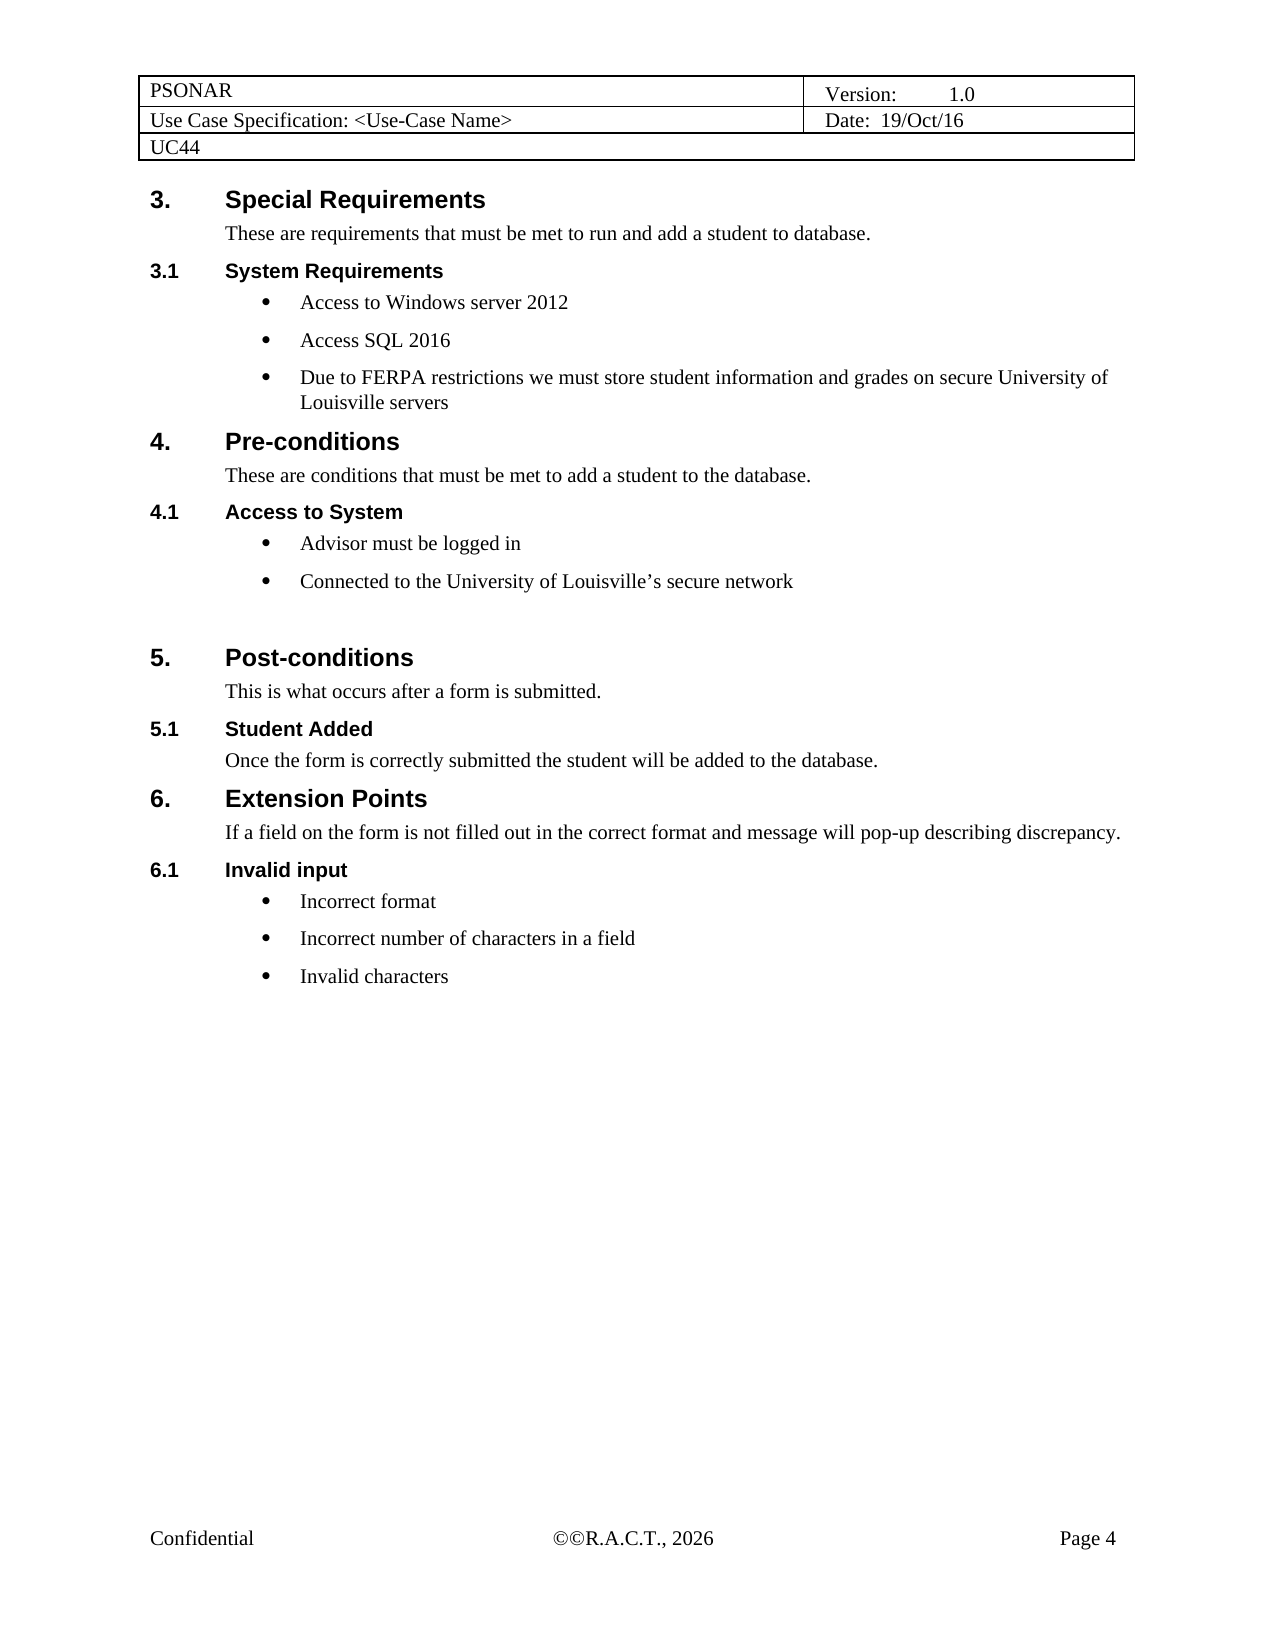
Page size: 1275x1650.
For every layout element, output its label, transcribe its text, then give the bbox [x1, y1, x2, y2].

text This is what occurs after a form is submitted. [225, 678, 1125, 703]
subtitle Student Added [150, 715, 1125, 740]
text Once the form is correctly submitted the student will be added to the database. [225, 747, 1125, 772]
list Access to Windows server 2012 [262, 289, 1125, 314]
list Incorrect format [262, 888, 1125, 913]
list Incorrect number of characters in a field [262, 925, 1125, 950]
list Advisor must be logged in [262, 530, 1125, 555]
text These are requirements that must be met to run and add a student to database. [225, 220, 1125, 245]
subtitle Access to System [150, 499, 1125, 524]
list Due to FERPA restrictions we must store student information and grades on secure University of Louisville servers [262, 364, 1125, 414]
subtitle Extension Points [150, 784, 1125, 813]
text If a field on the form is not filled out in the correct format and message will pop-up describing discrepancy. [225, 819, 1125, 844]
list Connected to the University of Louisville’s secure network [262, 568, 1125, 593]
subtitle Post-conditions [150, 643, 1125, 672]
list Access SQL 2016 [262, 327, 1125, 352]
subtitle Invalid input [150, 857, 1125, 882]
list Invalid characters [262, 963, 1125, 988]
text These are conditions that must be met to add a student to the database. [225, 462, 1125, 487]
subtitle Special Requirements [150, 185, 1125, 214]
subtitle System Requirements [150, 258, 1125, 283]
subtitle Pre-conditions [150, 427, 1125, 455]
